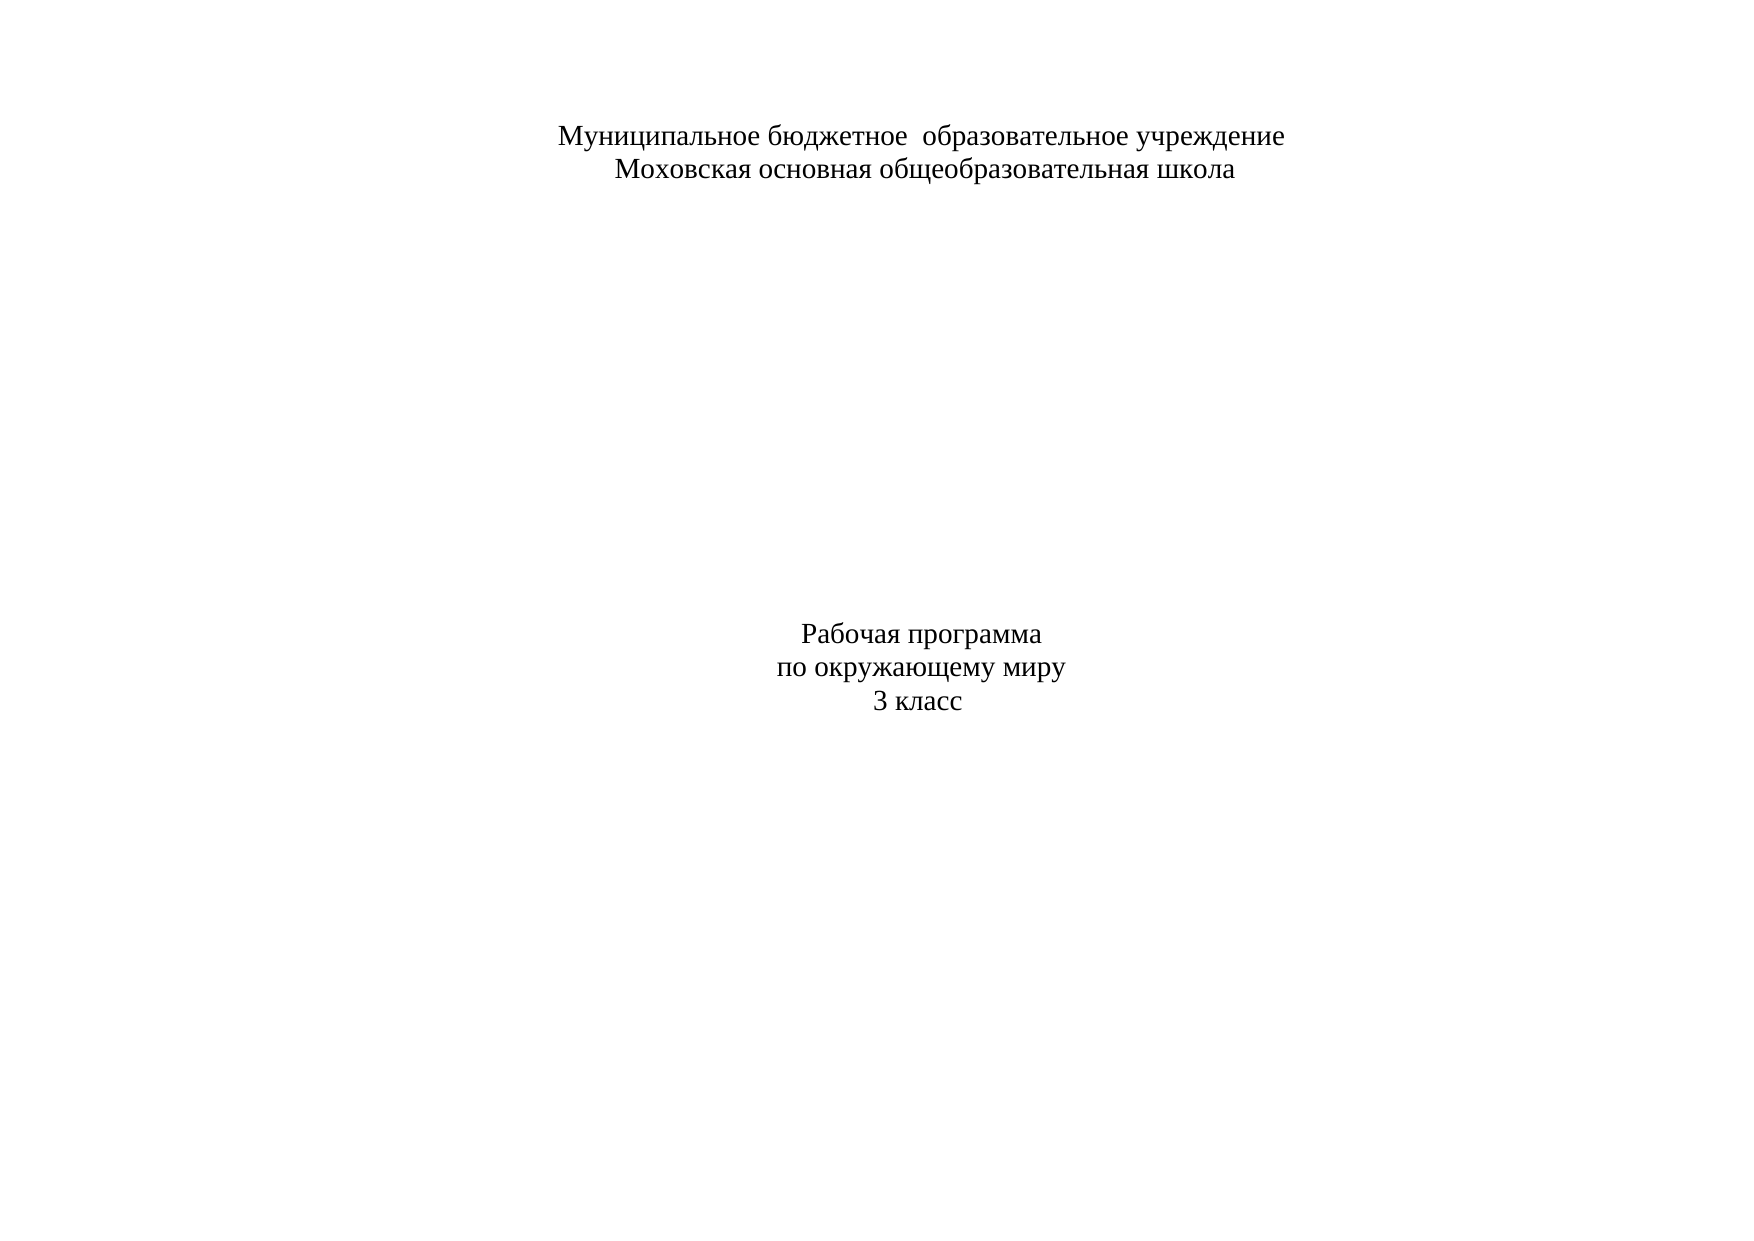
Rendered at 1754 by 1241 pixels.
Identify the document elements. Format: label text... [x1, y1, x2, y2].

text Муниципальное бюджетное образовательное учреждение [177, 118, 1665, 152]
text Рабочая программа [177, 616, 1665, 649]
text по окружающему миру [177, 649, 1665, 683]
text Моховская основная общеобразовательная школа [177, 152, 1665, 185]
text 3 класс [177, 683, 1665, 744]
